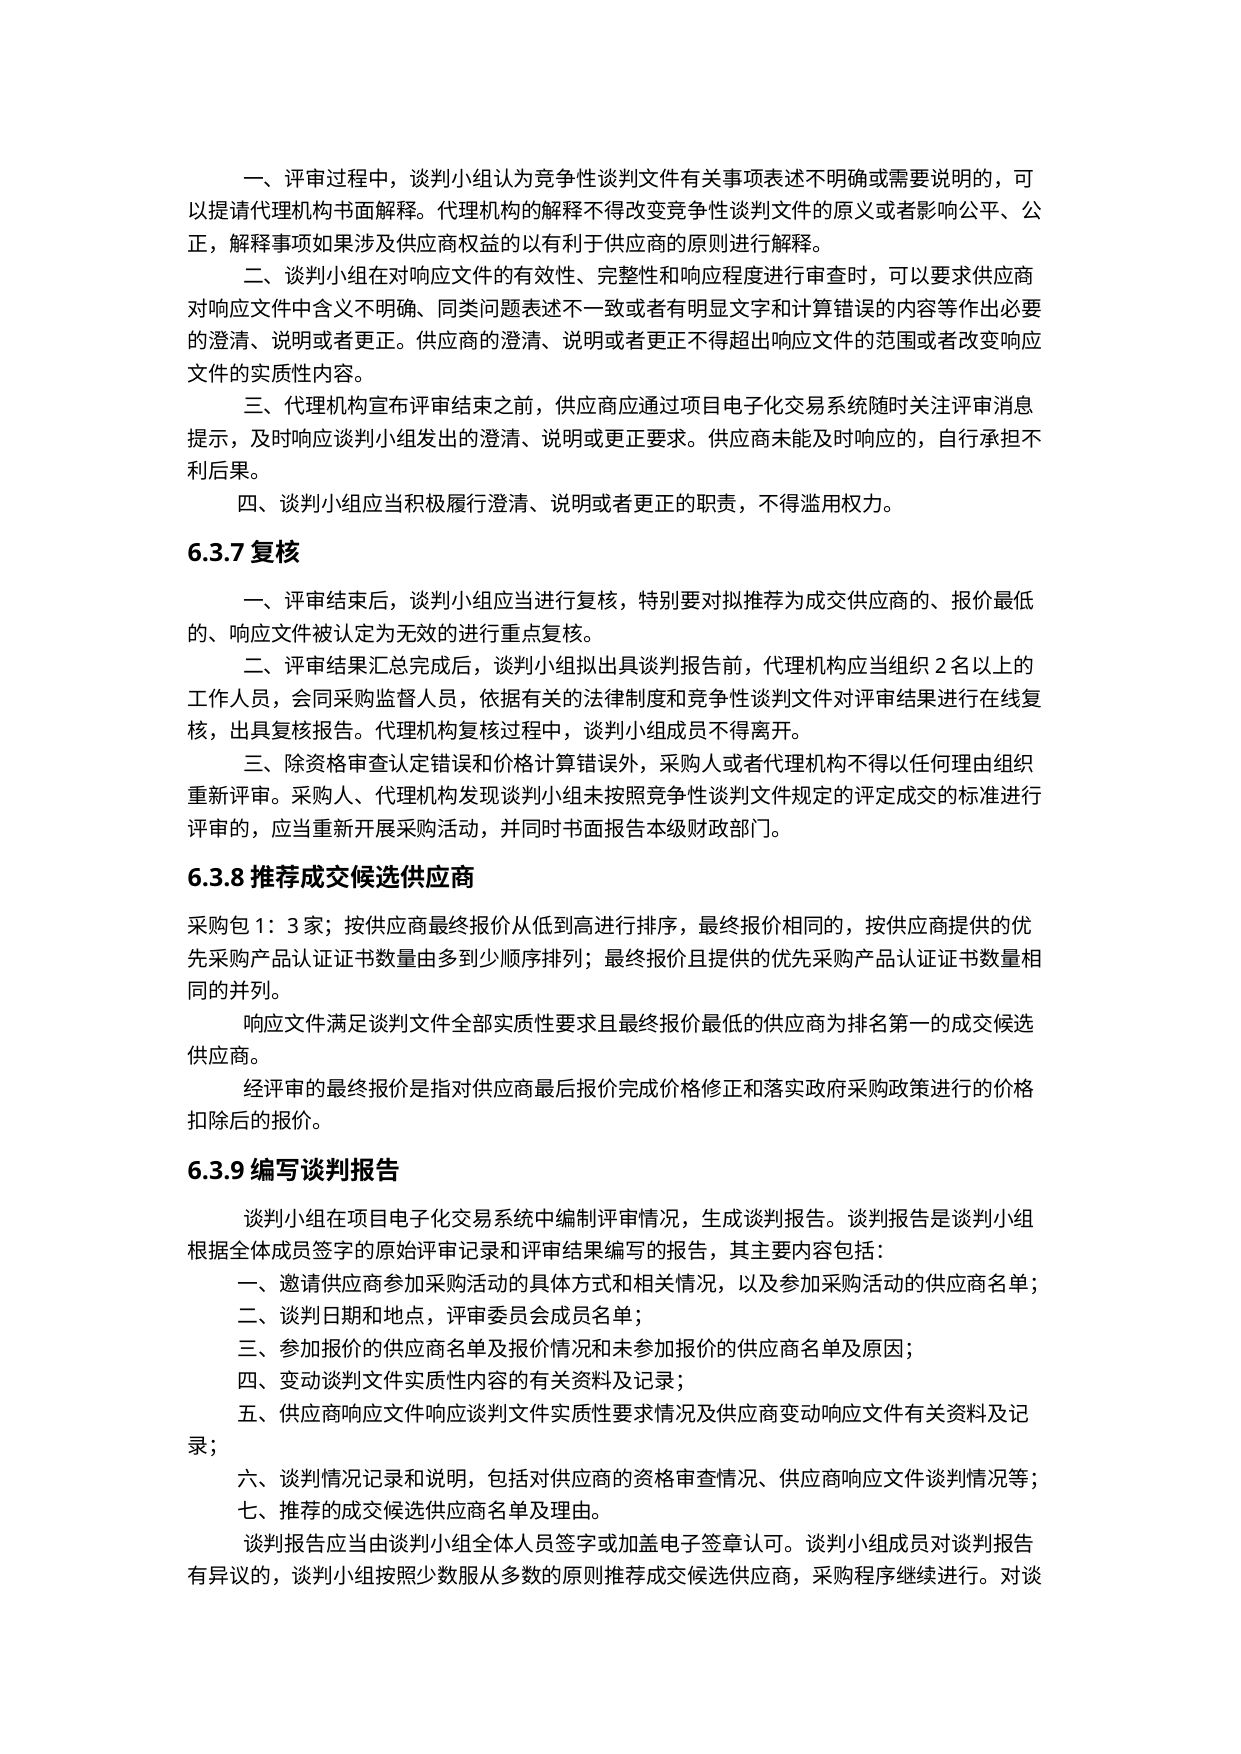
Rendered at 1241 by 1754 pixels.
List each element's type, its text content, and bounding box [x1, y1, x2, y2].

text 谈判小组在项目电子化交易系统中编制评审情况，生成谈判报告。谈判报告是谈判小组根据全体成员签字的原始评审记录和评审结果编写的报告，其主要内容包括： [187, 1202, 1053, 1267]
text 七、推荐的成交候选供应商名单及理由。 [187, 1494, 1053, 1527]
text 三、除资格审查认定错误和价格计算错误外，采购人或者代理机构不得以任何理由组织重新评审。采购人、代理机构发现谈判小组未按照竞争性谈判文件规定的评定成交的标准进行评审的，应当重新开展采购活动，并同时书面报告本级财政部门。 [187, 747, 1053, 844]
text 采购包1：3家；按供应商最终报价从低到高进行排序，最终报价相同的，按供应商提供的优先采购产品认证证书数量由多到少顺序排列；最终报价且提供的优先采购产品认证证书数量相同的并列。 [187, 909, 1053, 1007]
text 一、邀请供应商参加采购活动的具体方式和相关情况，以及参加采购活动的供应商名单； [187, 1267, 1053, 1299]
text 五、供应商响应文件响应谈判文件实质性要求情况及供应商变动响应文件有关资料及记录； [187, 1397, 1053, 1462]
text 三、代理机构宣布评审结束之前，供应商应通过项目电子化交易系统随时关注评审消息提示，及时响应谈判小组发出的澄清、说明或更正要求。供应商未能及时响应的，自行承担不利后果。 [187, 389, 1053, 487]
text 四、谈判小组应当积极履行澄清、说明或者更正的职责，不得滥用权力。 [187, 487, 1053, 519]
text 三、参加报价的供应商名单及报价情况和未参加报价的供应商名单及原因； [187, 1332, 1053, 1364]
text 二、谈判小组在对响应文件的有效性、完整性和响应程度进行审查时，可以要求供应商对响应文件中含义不明确、同类问题表述不一致或者有明显文字和计算错误的内容等作出必要的澄清、说明或者更正。供应商的澄清、说明或者更正不得超出响应文件的范围或者改变响应文件的实质性内容。 [187, 259, 1053, 389]
text 二、评审结果汇总完成后，谈判小组拟出具谈判报告前，代理机构应当组织2名以上的工作人员，会同采购监督人员，依据有关的法律制度和竞争性谈判文件对评审结果进行在线复核，出具复核报告。代理机构复核过程中，谈判小组成员不得离开。 [187, 649, 1053, 747]
text 6.3.8推荐成交候选供应商 [187, 844, 1053, 909]
text 一、评审过程中，谈判小组认为竞争性谈判文件有关事项表述不明确或需要说明的，可以提请代理机构书面解释。代理机构的解释不得改变竞争性谈判文件的原义或者影响公平、公正，解释事项如果涉及供应商权益的以有利于供应商的原则进行解释。 [187, 162, 1053, 259]
text 响应文件满足谈判文件全部实质性要求且最终报价最低的供应商为排名第一的成交候选供应商。 [187, 1007, 1053, 1072]
text 二、谈判日期和地点，评审委员会成员名单； [187, 1299, 1053, 1332]
text 6.3.9编写谈判报告 [187, 1137, 1053, 1202]
text 四、变动谈判文件实质性内容的有关资料及记录； [187, 1364, 1053, 1397]
text 六、谈判情况记录和说明，包括对供应商的资格审查情况、供应商响应文件谈判情况等； [187, 1462, 1053, 1494]
text 经评审的最终报价是指对供应商最后报价完成价格修正和落实政府采购政策进行的价格扣除后的报价。 [187, 1072, 1053, 1137]
text 6.3.7复核 [187, 519, 1053, 584]
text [187, 1527, 1053, 1592]
text 一、评审结束后，谈判小组应当进行复核，特别要对拟推荐为成交供应商的、报价最低的、响应文件被认定为无效的进行重点复核。 [187, 584, 1053, 649]
